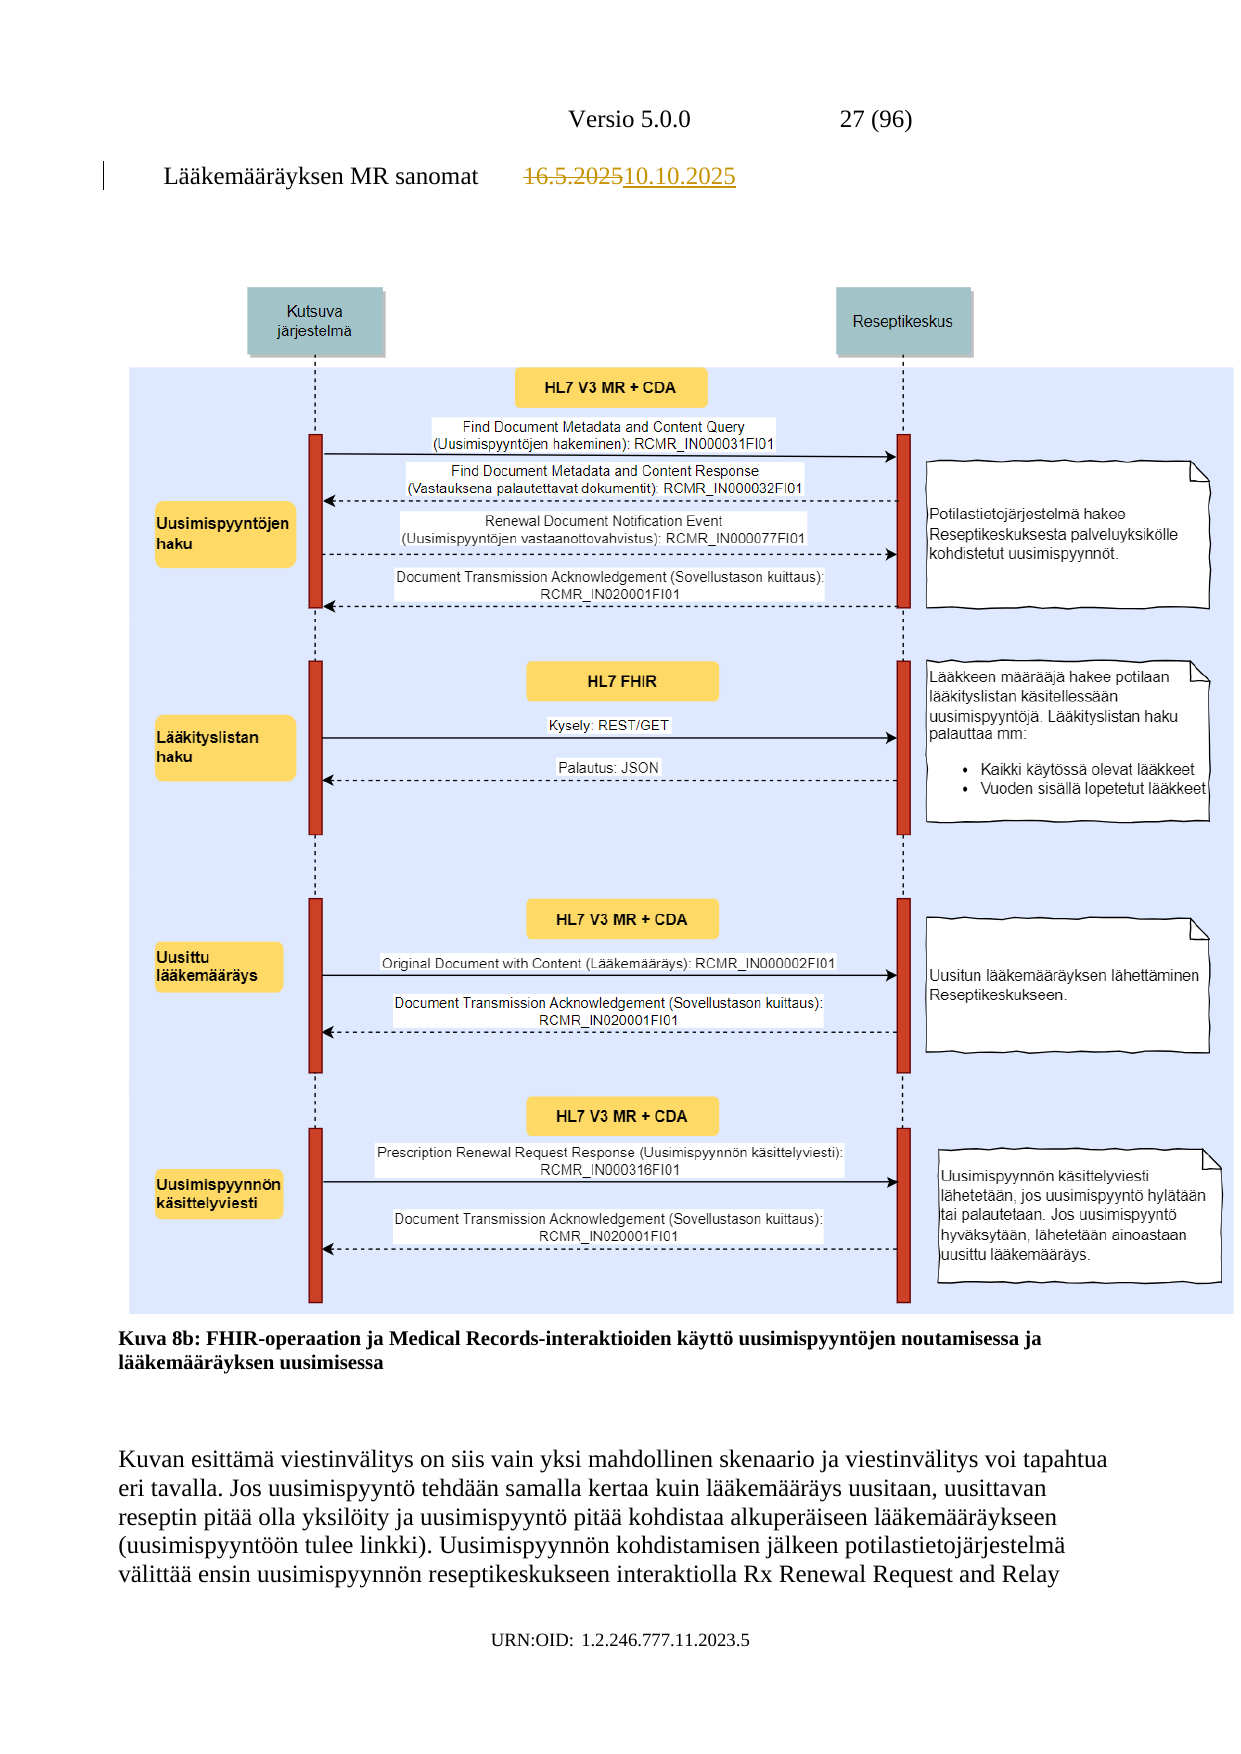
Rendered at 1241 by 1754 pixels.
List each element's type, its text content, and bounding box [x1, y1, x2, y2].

text Kuva 8b: FHIR-operaation ja Medical Records-interaktioiden käyttö uusimispyyntöjen noutamisessa ja lääkemääräyksen uusimisessa [118, 1326, 1122, 1374]
picture [118, 276, 1234, 1314]
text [118, 1444, 1122, 1588]
